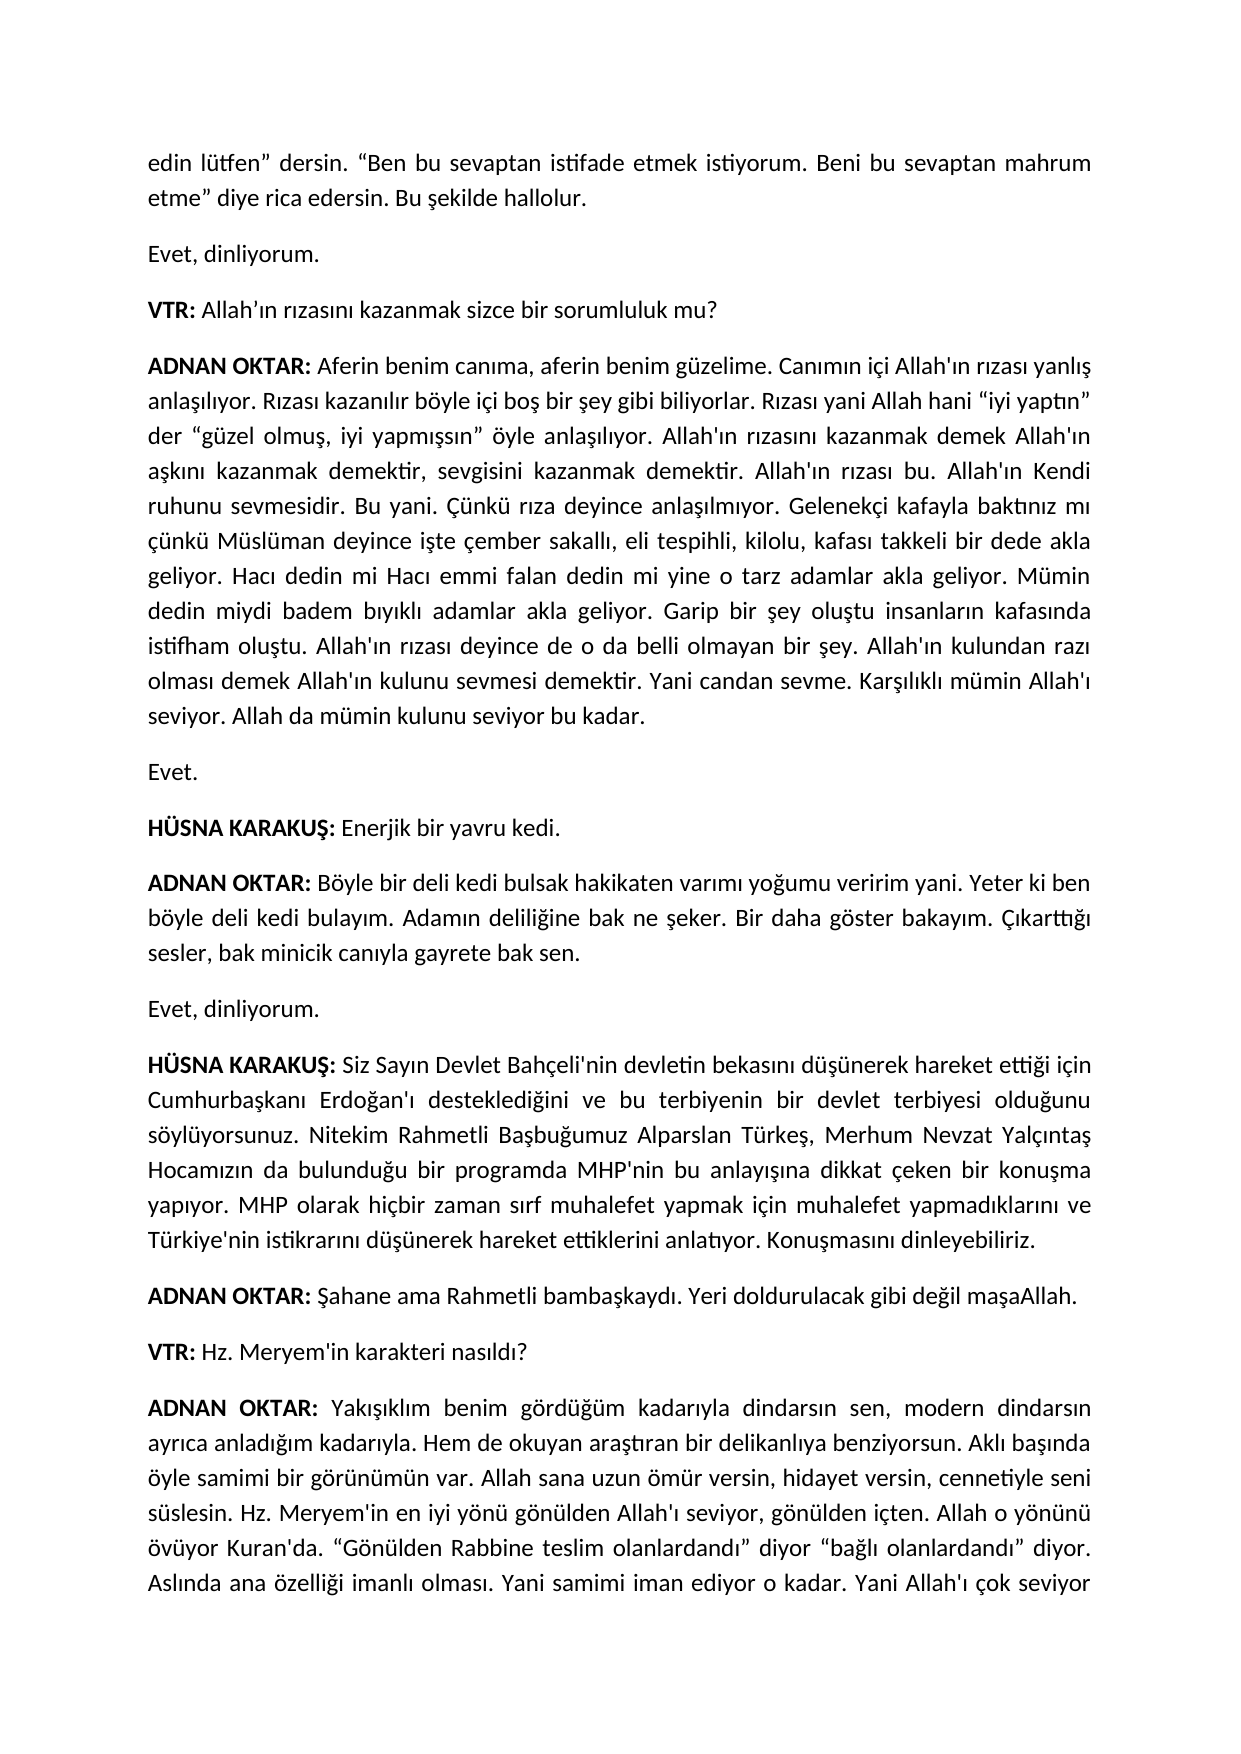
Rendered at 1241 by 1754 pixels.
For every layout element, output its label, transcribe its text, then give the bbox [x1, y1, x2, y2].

text VTR: Hz. Meryem'in karakteri nasıldı? [148, 1336, 1093, 1366]
text HÜSNA KARAKUŞ: Siz Sayın Devlet Bahçeli'nin devletin bekasını düşünerek hareket ettiği için Cumhurbaşkanı Erdoğan'ı desteklediğini ve bu terbiyenin bir devlet terbiyesi olduğunu söylüyorsunuz. Nitekim Rahmetli Başbuğumuz Alparslan Türkeş, Merhum Nevzat Yalçıntaş Hocamızın da bulunduğu bir programda MHP'nin bu anlayışına dikkat çeken bir konuşma yapıyor. MHP olarak hiçbir zaman sırf muhalefet yapmak için muhalefet yapmadıklarını ve Türkiye'nin istikrarını düşünerek hareket ettiklerini anlatıyor. Konuşmasını dinleyebiliriz. [148, 1049, 1093, 1255]
text ADNAN OKTAR: Böyle bir deli kedi bulsak hakikaten varımı yoğumu veririm yani. Yeter ki ben böyle deli kedi bulayım. Adamın deliliğine bak ne şeker. Bir daha göster bakayım. Çıkarttığı sesler, bak minicik canıyla gayrete bak sen. [148, 868, 1093, 968]
text ADNAN OKTAR: Şahane ama Rahmetli bambaşkaydı. Yeri doldurulacak gibi değil maşaAllah. [148, 1280, 1093, 1311]
text HÜSNA KARAKUŞ: Enerjik bir yavru kedi. [148, 812, 1093, 842]
text Evet. [148, 756, 1093, 786]
text Evet, dinliyorum. [148, 993, 1093, 1024]
text ADNAN OKTAR: Aferin benim canıma, aferin benim güzelime. Canımın içi Allah'ın rızası yanlış anlaşılıyor. Rızası kazanılır böyle içi boş bir şey gibi biliyorlar. Rızası yani Allah hani “iyi yaptın” der “güzel olmuş, iyi yapmışsın” öyle anlaşılıyor. Allah'ın rızasını kazanmak demek Allah'ın aşkını kazanmak demektir, sevgisini kazanmak demektir. Allah'ın rızası bu. Allah'ın Kendi ruhunu sevmesidir. Bu yani. Çünkü rıza deyince anlaşılmıyor. Gelenekçi kafayla baktınız mı çünkü Müslüman deyince işte çember sakallı, eli tespihli, kilolu, kafası takkeli bir dede akla geliyor. Hacı dedin mi Hacı emmi falan dedin mi yine o tarz adamlar akla geliyor. Mümin dedin miydi badem bıyıklı adamlar akla geliyor. Garip bir şey oluştu insanların kafasında istifham oluştu. Allah'ın rızası deyince de o da belli olmayan bir şey. Allah'ın kulundan razı olması demek Allah'ın kulunu sevmesi demektir. Yani candan sevme. Karşılıklı mümin Allah'ı seviyor. Allah da mümin kulunu seviyor bu kadar. [148, 350, 1093, 731]
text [148, 1392, 1093, 1597]
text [148, 148, 1093, 213]
text Evet, dinliyorum. [148, 238, 1093, 269]
text VTR: Allah’ın rızasını kazanmak sizce bir sorumluluk mu? [148, 294, 1093, 325]
